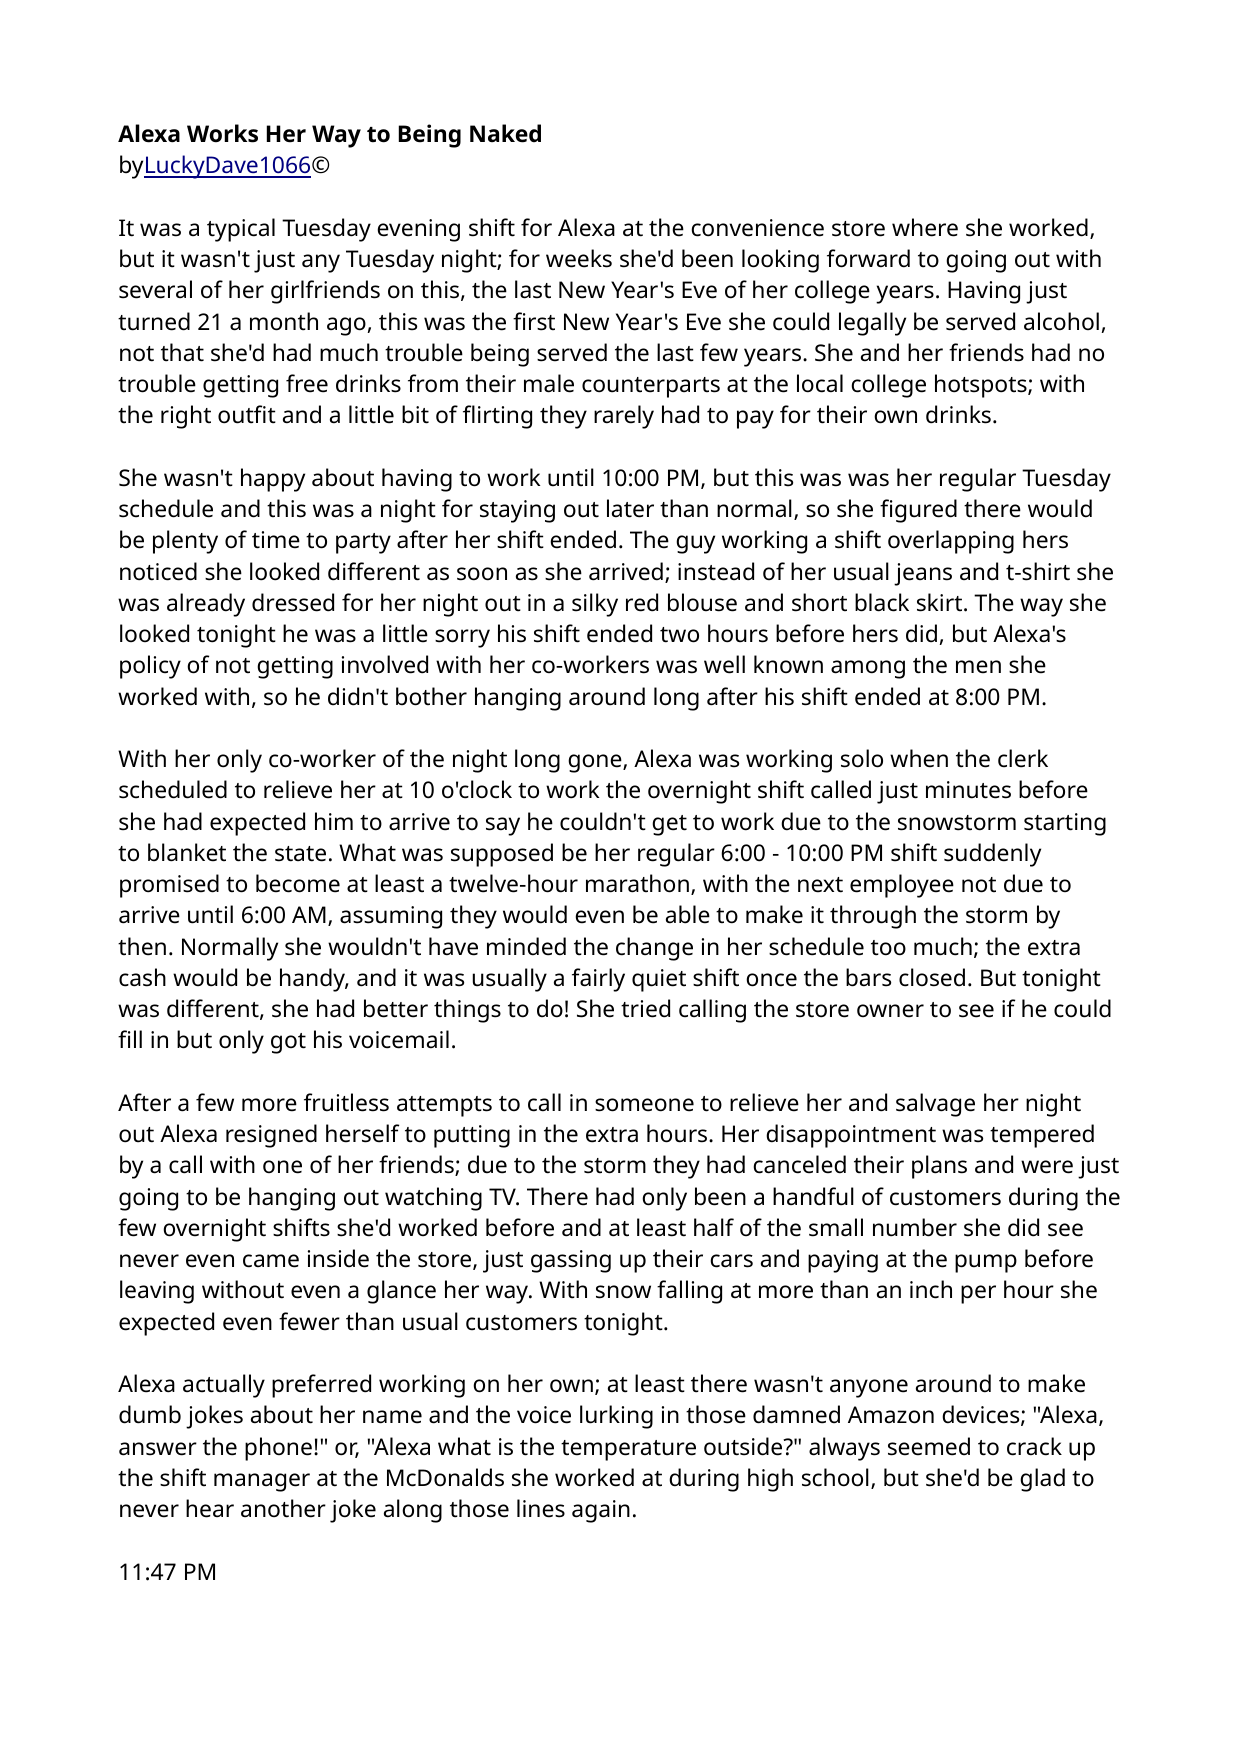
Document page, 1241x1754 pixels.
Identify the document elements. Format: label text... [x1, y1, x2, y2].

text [118, 212, 1122, 1618]
text byLuckyDave1066© [118, 149, 1122, 181]
text Alexa Works Her Way to Being Naked [118, 118, 1122, 149]
